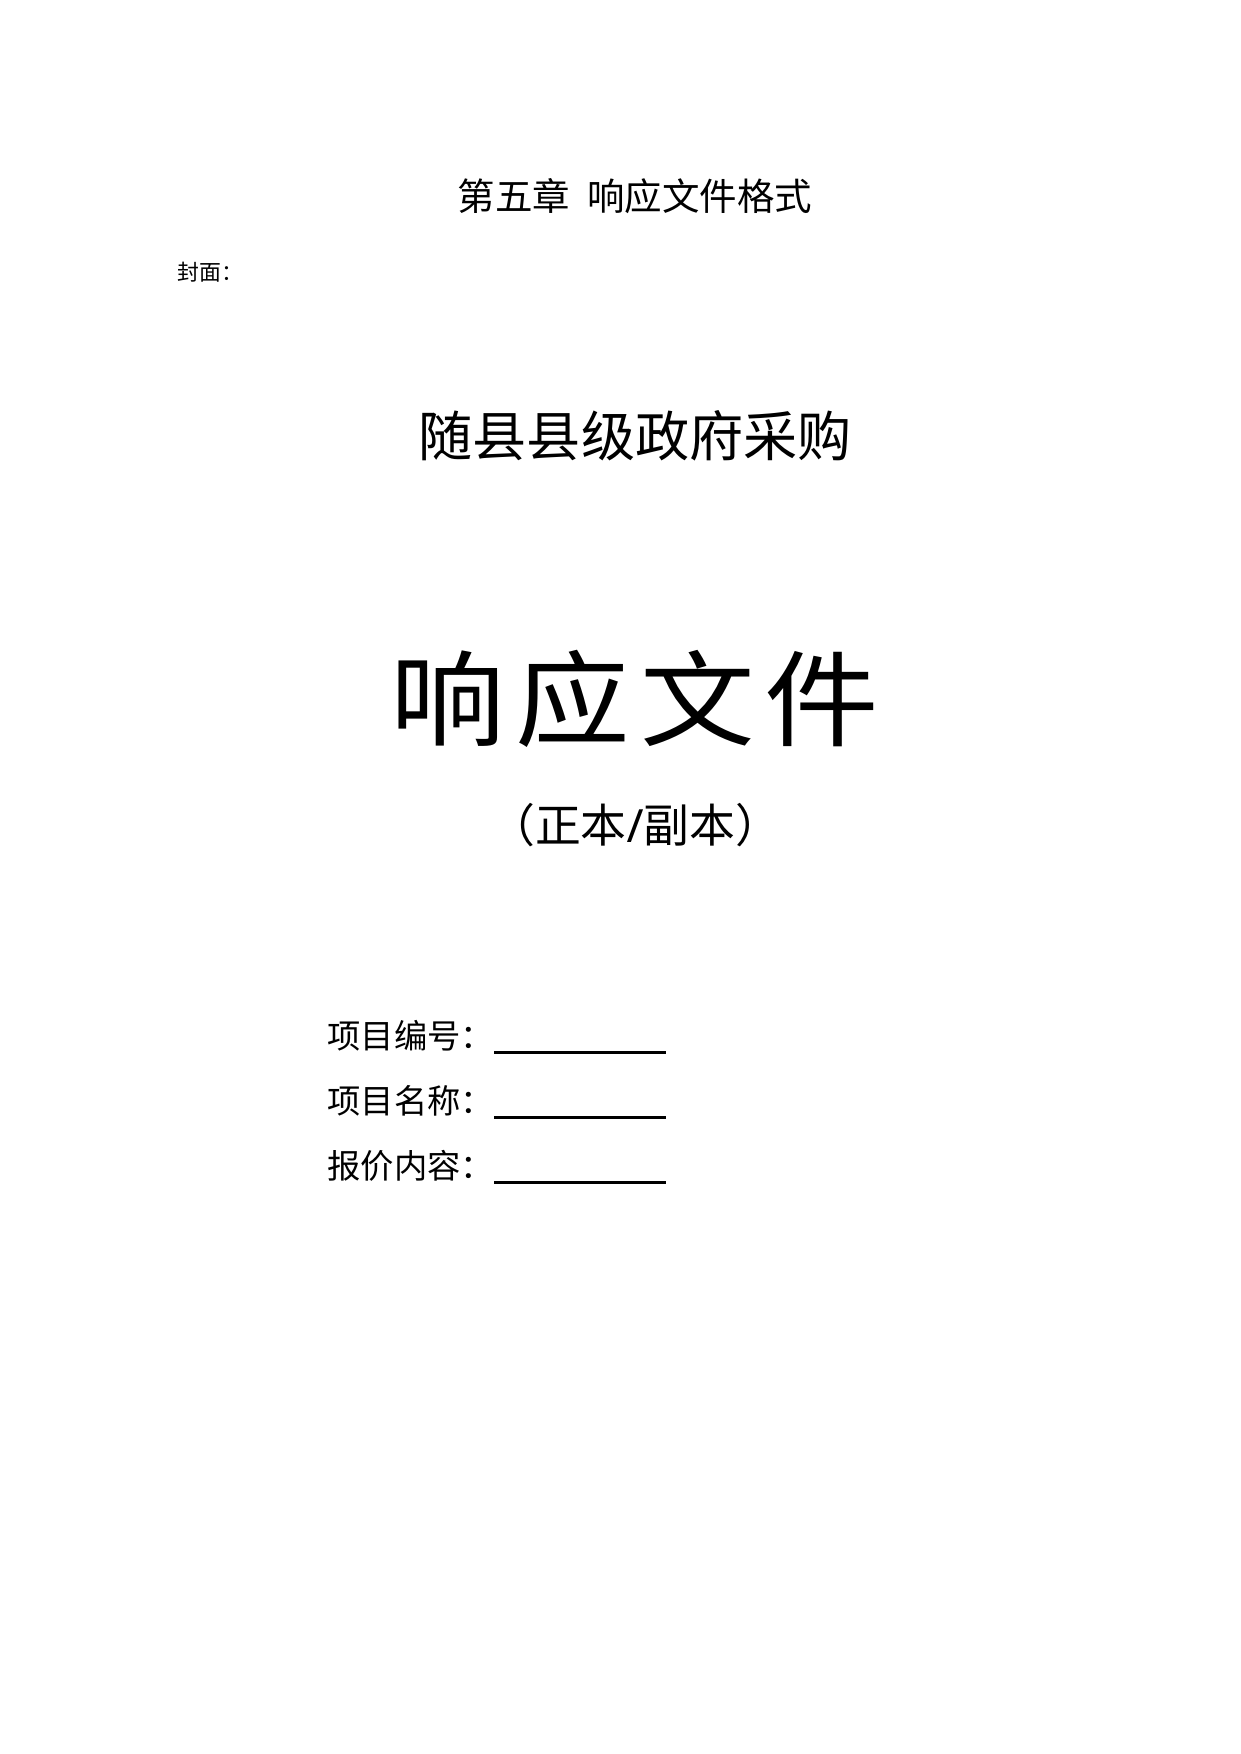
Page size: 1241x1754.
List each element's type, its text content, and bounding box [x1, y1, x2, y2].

text 封面： [177, 254, 1092, 287]
text （正本/副本） [177, 774, 1092, 872]
text 项目编号： [177, 1002, 1092, 1067]
text 项目名称： [177, 1067, 1092, 1132]
text 报价内容： [177, 1132, 1092, 1197]
text 随县县级政府采购 [177, 384, 1092, 482]
text 第五章 响应文件格式 [177, 162, 1092, 227]
text 响应文件 [177, 612, 1092, 774]
